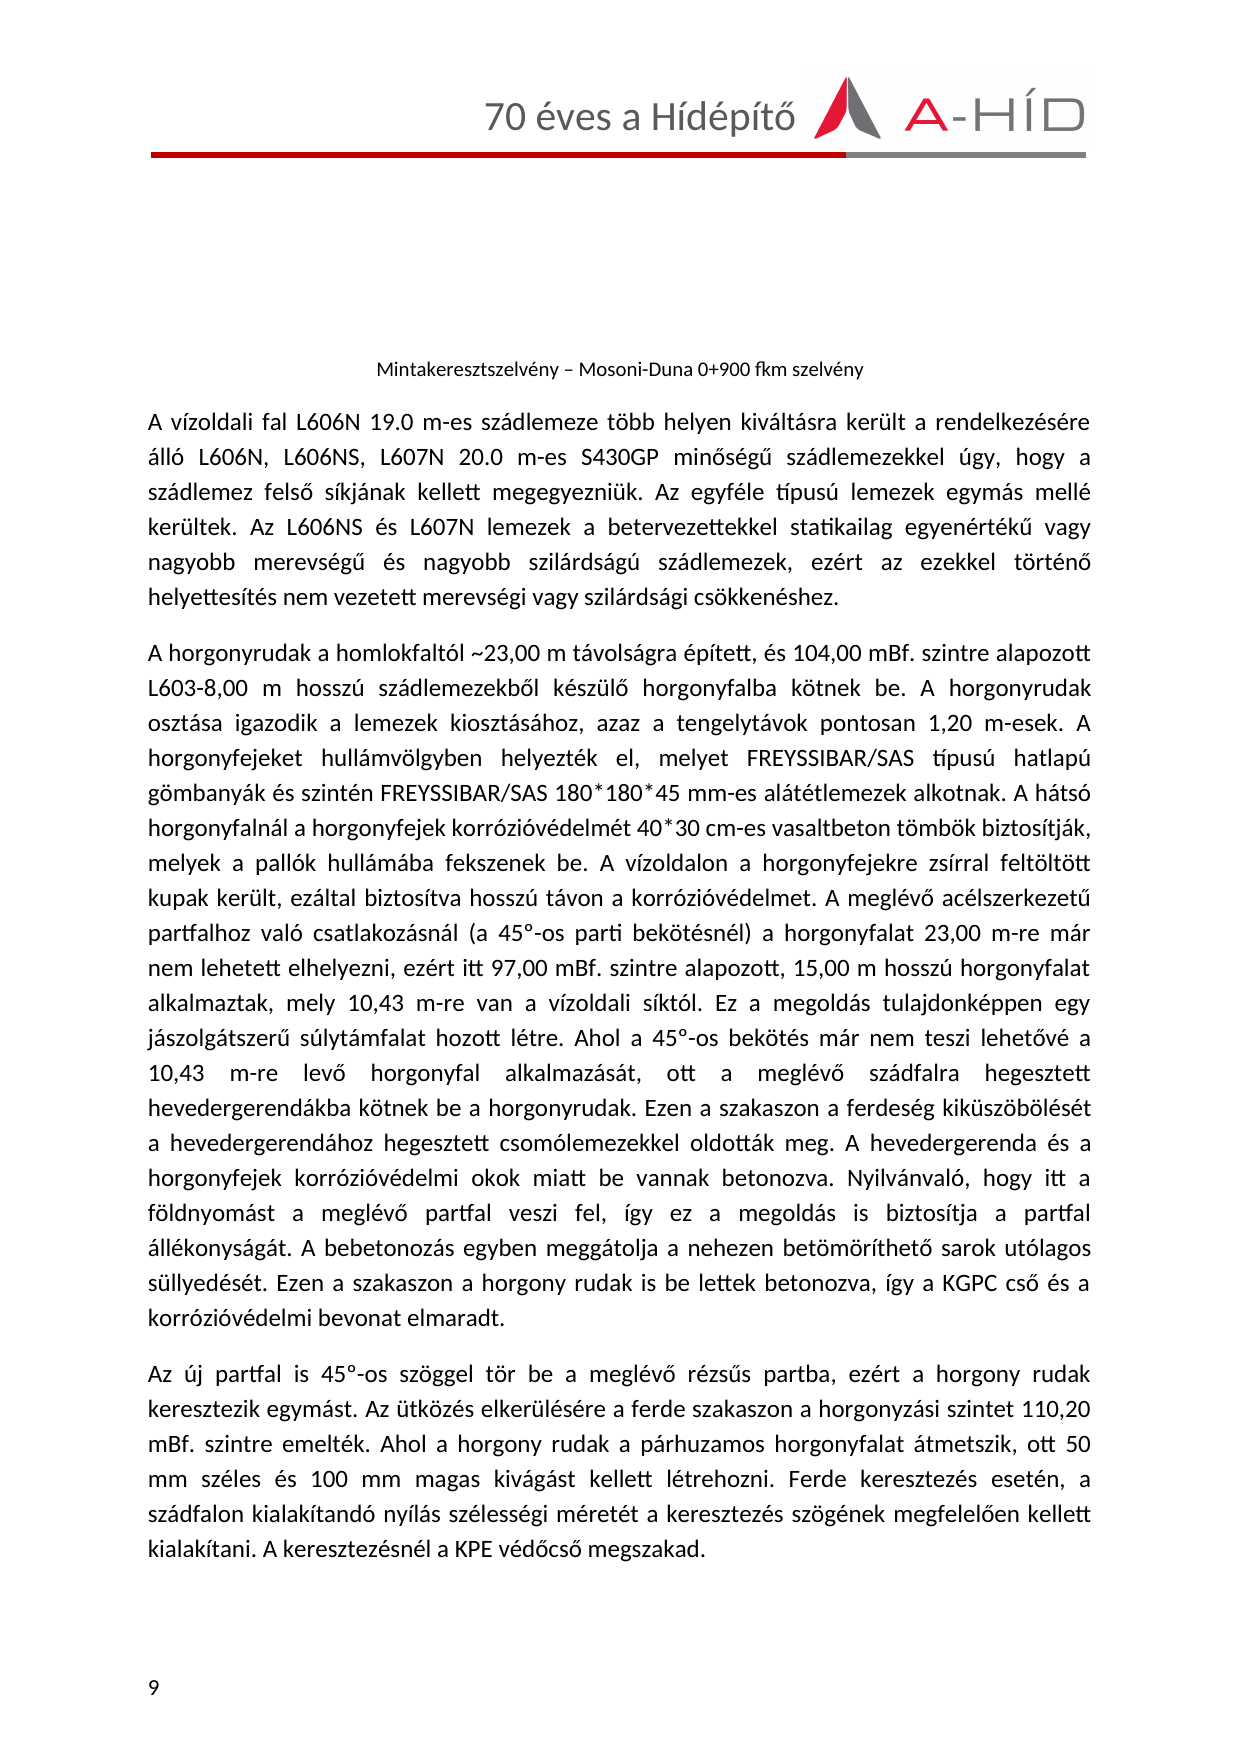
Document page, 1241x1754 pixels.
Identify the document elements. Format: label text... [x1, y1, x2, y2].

text Az új partfal is 45º-os szöggel tör be a meglévő rézsűs partba, ezért a horgony rudak keresztezik egymást. Az ütközés elkerülésére a ferde szakaszon a horgonyzási szintet 110,20 mBf. szintre emelték. Ahol a horgony rudak a párhuzamos horgonyfalat átmetszik, ott 50 mm széles és 100 mm magas kivágást kellett létrehozni. Ferde keresztezés esetén, a szádfalon kialakítandó nyílás szélességi méretét a keresztezés szögének megfelelően kellett kialakítani. A keresztezésnél a KPE védőcső megszakad. [148, 1358, 1092, 1564]
text Mintakeresztszelvény – Mosoni-Duna 0+900 fkm szelvény [148, 357, 1092, 382]
text A vízoldali fal L606N 19.0 m-es szádlemeze több helyen kiváltásra került a rendelkezésére álló L606N, L606NS, L607N 20.0 m-es S430GP minőségű szádlemezekkel úgy, hogy a szádlemez felső síkjának kellett megegyezniük. Az egyféle típusú lemezek egymás mellé kerültek. Az L606NS és L607N lemezek a betervezettekkel statikailag egyenértékű vagy nagyobb merevségű és nagyobb szilárdságú szádlemezek, ezért az ezekkel történő helyettesítés nem vezetett merevségi vagy szilárdsági csökkenéshez. [148, 407, 1092, 612]
picture [806, 68, 1091, 147]
text A horgonyrudak a homlokfaltól ~23,00 m távolságra épített, és 104,00 mBf. szintre alapozott L603-8,00 m hosszú szádlemezekből készülő horgonyfalba kötnek be. A horgonyrudak osztása igazodik a lemezek kiosztásához, azaz a tengelytávok pontosan 1,20 m-esek. A horgonyfejeket hullámvölgyben helyezték el, melyet FREYSSIBAR/SAS típusú hatlapú gömbanyák és szintén FREYSSIBAR/SAS 180*180*45 mm-es alátétlemezek alkotnak. A hátsó horgonyfalnál a horgonyfejek korrózióvédelmét 40*30 cm-es vasaltbeton tömbök biztosítják, melyek a pallók hullámába fekszenek be. A vízoldalon a horgonyfejekre zsírral feltöltött kupak került, ezáltal biztosítva hosszú távon a korrózióvédelmet. A meglévő acélszerkezetű partfalhoz való csatlakozásnál (a 45º-os parti bekötésnél) a horgonyfalat 23,00 m-re már nem lehetett elhelyezni, ezért itt 97,00 mBf. szintre alapozott, 15,00 m hosszú horgonyfalat alkalmaztak, mely 10,43 m-re van a vízoldali síktól. Ez a megoldás tulajdonképpen egy jászolgátszerű súlytámfalat hozott létre. Ahol a 45º-os bekötés már nem teszi lehetővé a 10,43 m-re levő horgonyfal alkalmazását, ott a meglévő szádfalra hegesztett hevedergerendákba kötnek be a horgonyrudak. Ezen a szakaszon a ferdeség kiküszöbölését a hevedergerendához hegesztett csomólemezekkel oldották meg. A hevedergerenda és a horgonyfejek korrózióvédelmi okok miatt be vannak betonozva. Nyilvánvaló, hogy itt a földnyomást a meglévő partfal veszi fel, így ez a megoldás is biztosítja a partfal állékonyságát. A bebetonozás egyben meggátolja a nehezen betömöríthető sarok utólagos süllyedését. Ezen a szakaszon a horgony rudak is be lettek betonozva, így a KGPC cső és a korrózióvédelmi bevonat elmaradt. [148, 637, 1092, 1333]
